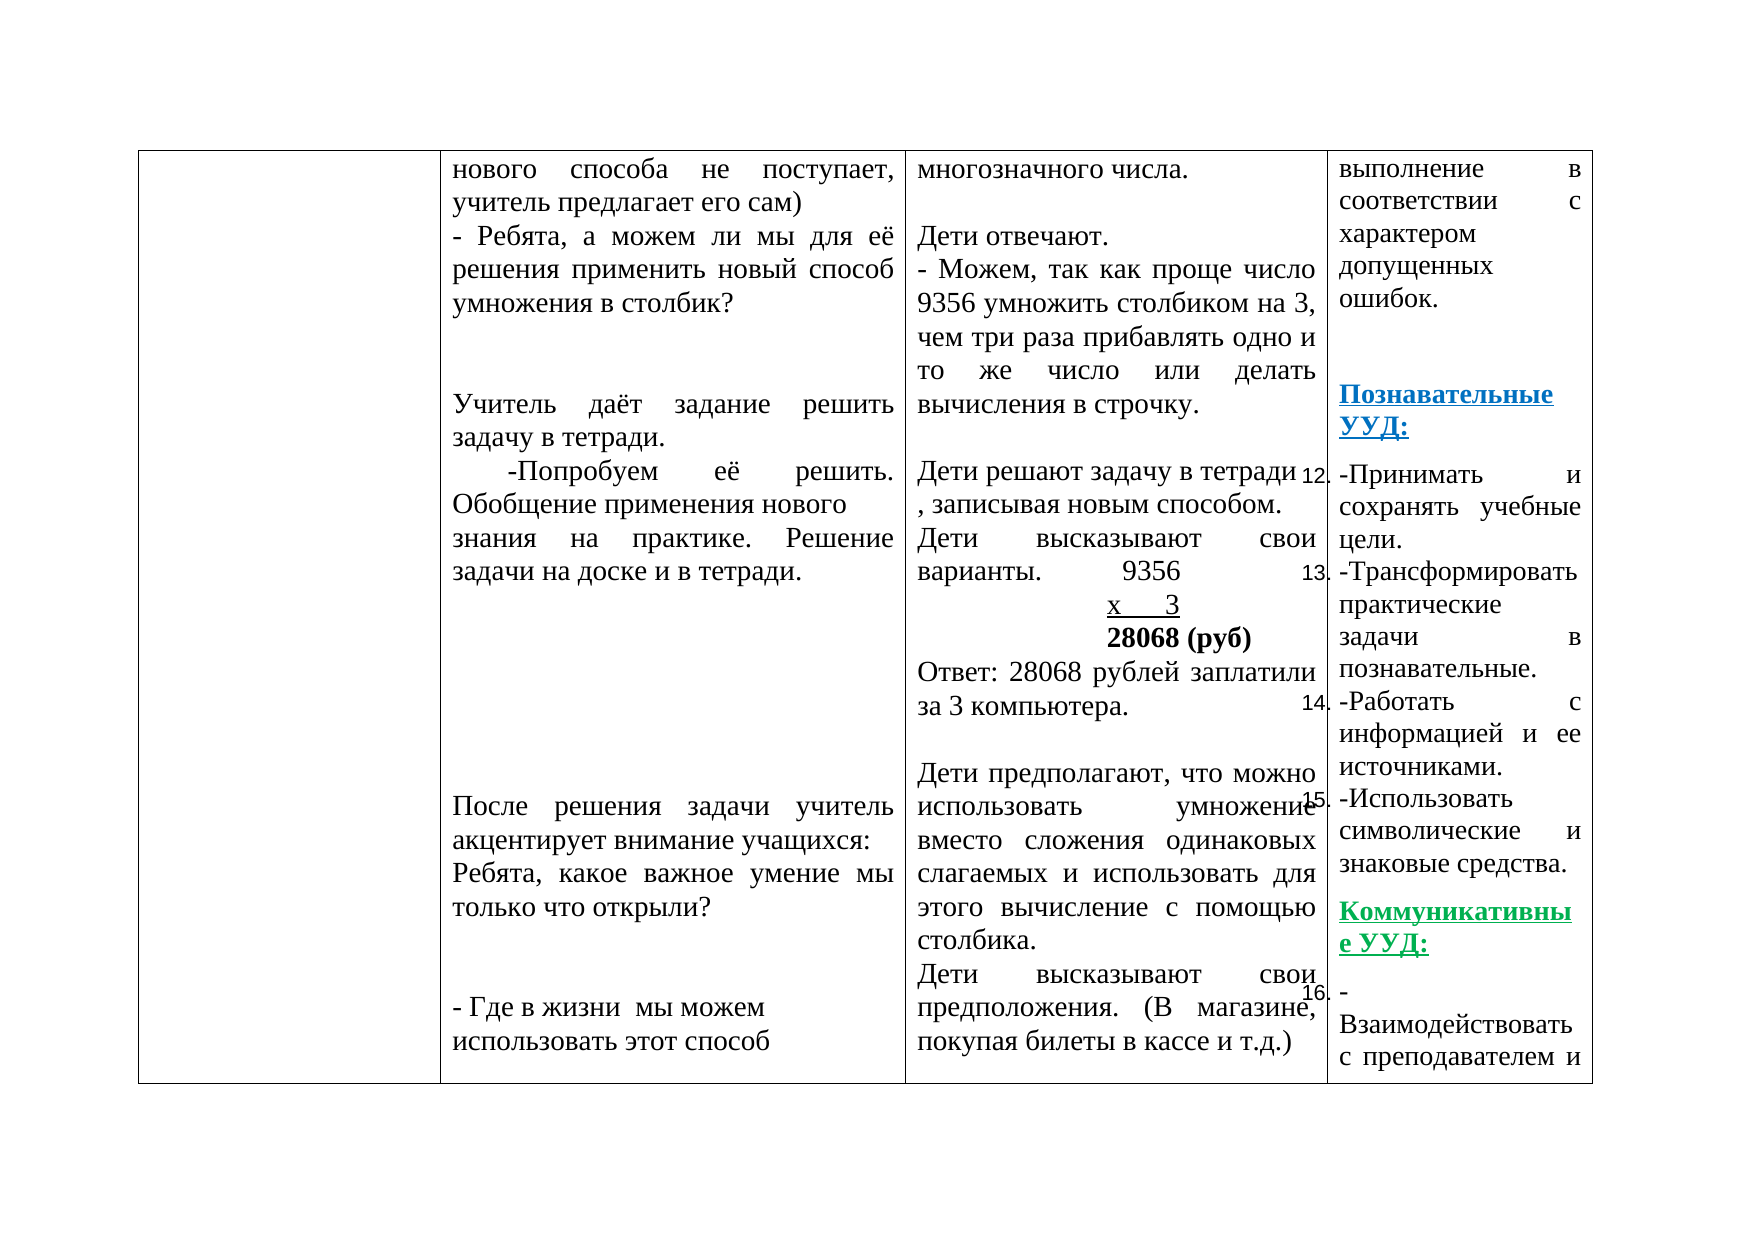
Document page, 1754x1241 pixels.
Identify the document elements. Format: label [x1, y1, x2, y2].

table_cell [906, 151, 1327, 1083]
table_cell [139, 151, 440, 1083]
table_cell [441, 151, 905, 1083]
table_cell [1328, 151, 1592, 1083]
